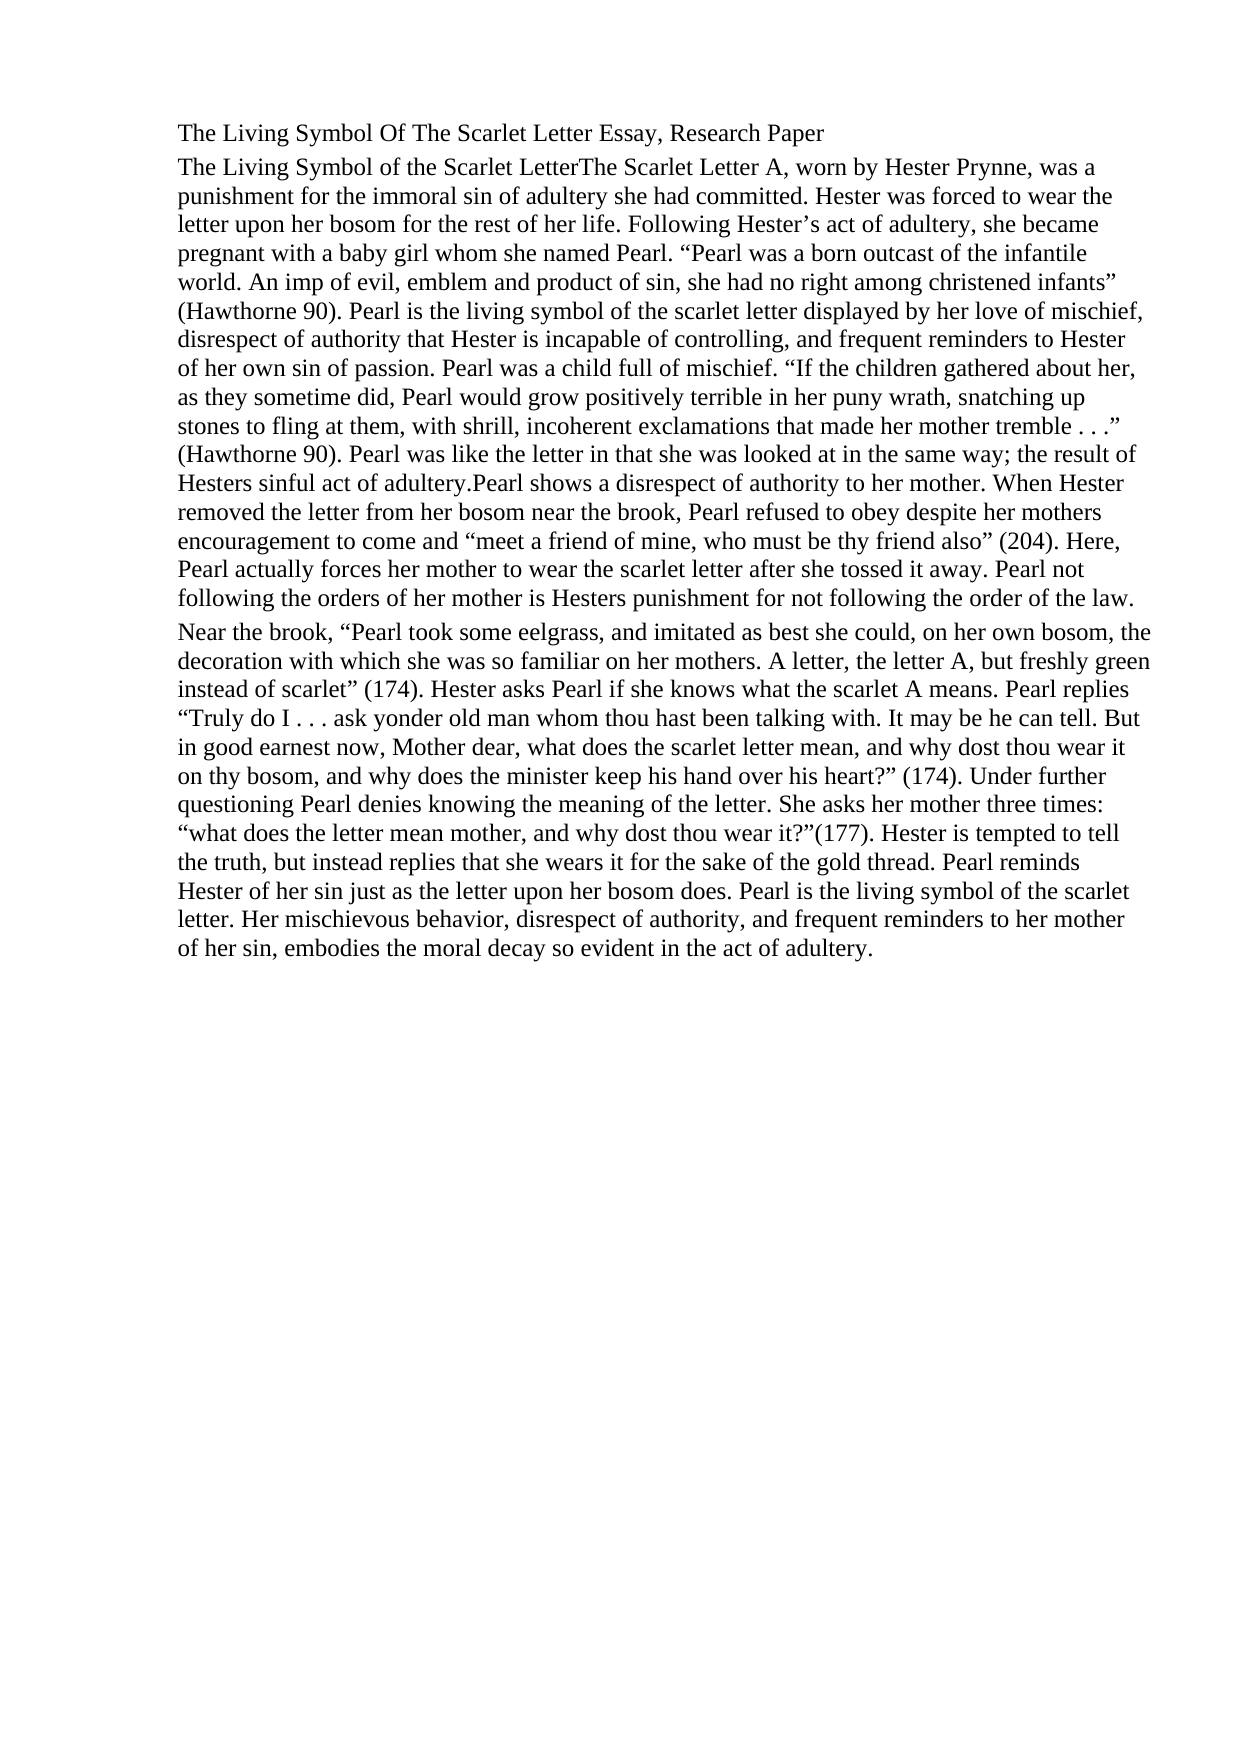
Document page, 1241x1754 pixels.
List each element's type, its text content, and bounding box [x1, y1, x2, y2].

text Near the brook, “Pearl took some eelgrass, and imitated as best she could, on her own bosom, the decoration with which she was so familiar on her mothers. A letter, the letter A, but freshly green instead of scarlet” (174). Hester asks Pearl if she knows what the scarlet A means. Pearl replies “Truly do I . . . ask yonder old man whom thou hast been talking with. It may be he can tell. But in good earnest now, Mother dear, what does the scarlet letter mean, and why dost thou wear it on thy bosom, and why does the minister keep his hand over his heart?” (174). Under further questioning Pearl denies knowing the meaning of the letter. She asks her mother three times: “what does the letter mean mother, and why dost thou wear it?”(177). Hester is tempted to tell the truth, but instead replies that she wears it for the sake of the gold thread. Pearl reminds Hester of her sin just as the letter upon her bosom does. Pearl is the living symbol of the scarlet letter. Her mischievous behavior, disrespect of authority, and frequent reminders to her mother of her sin, embodies the moral decay so evident in the act of adultery. [177, 617, 1152, 962]
text The Living Symbol Of The Scarlet Letter Essay, Research Paper [177, 118, 1152, 147]
text The Living Symbol of the Scarlet LetterThe Scarlet Letter A, worn by Hester Prynne, was a punishment for the immoral sin of adultery she had committed. Hester was forced to wear the letter upon her bosom for the rest of her life. Following Hester’s act of adultery, she became pregnant with a baby girl whom she named Pearl. “Pearl was a born outcast of the infantile world. An imp of evil, emblem and product of sin, she had no right among christened infants” (Hawthorne 90). Pearl is the living symbol of the scarlet letter displayed by her love of mischief, disrespect of authority that Hester is incapable of controlling, and frequent reminders to Hester of her own sin of passion. Pearl was a child full of mischief. “If the children gathered about her, as they sometime did, Pearl would grow positively terrible in her puny wrath, snatching up stones to fling at them, with shrill, incoherent exclamations that made her mother tremble . . .” (Hawthorne 90). Pearl was like the letter in that she was looked at in the same way; the result of Hesters sinful act of adultery.Pearl shows a disrespect of authority to her mother. When Hester removed the letter from her bosom near the brook, Pearl refused to obey despite her mothers encouragement to come and “meet a friend of mine, who must be thy friend also” (204). Here, Pearl actually forces her mother to wear the scarlet letter after she tossed it away. Pearl not following the orders of her mother is Hesters punishment for not following the order of the law. [177, 152, 1152, 612]
